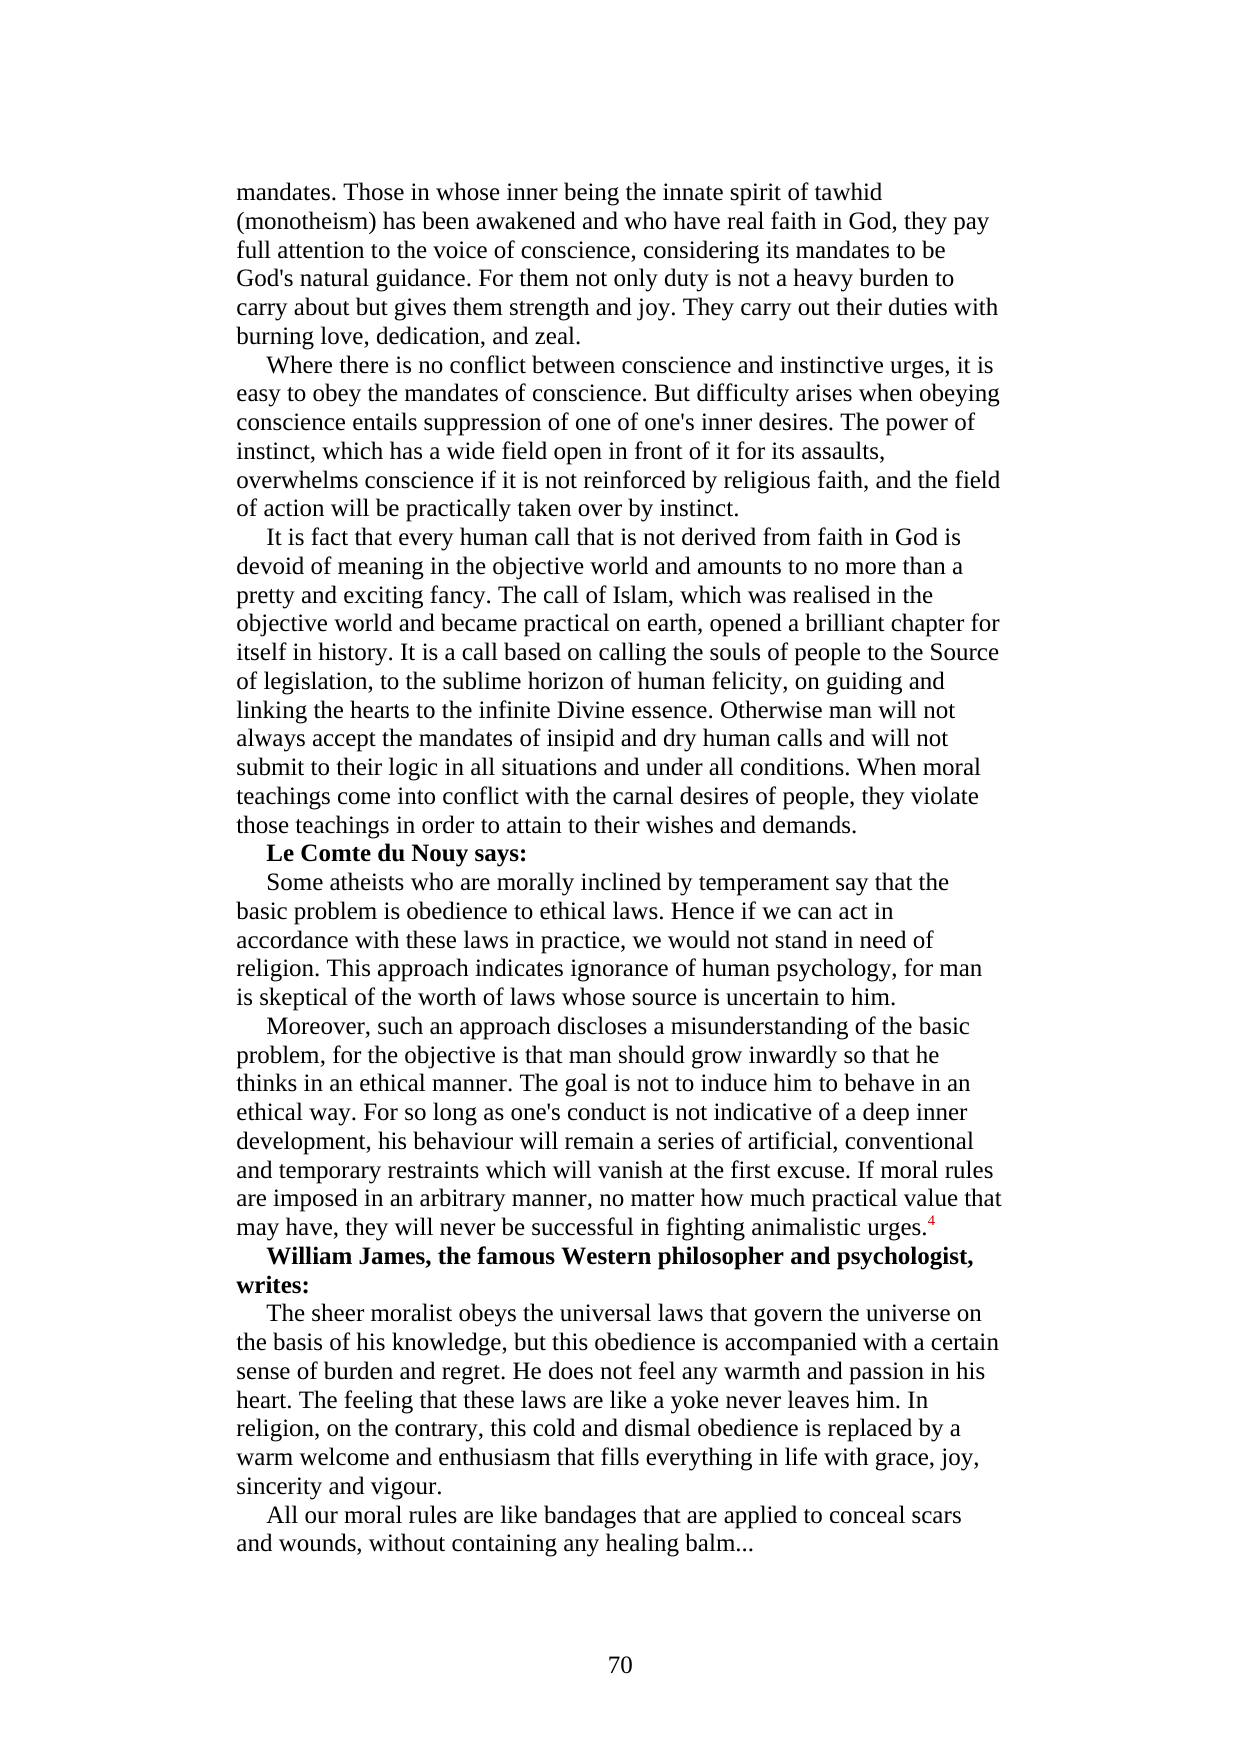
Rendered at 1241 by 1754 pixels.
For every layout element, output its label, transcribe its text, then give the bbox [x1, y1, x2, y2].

text Le Comte du Nouy says: [236, 838, 1004, 867]
text William James, the famous Western philosopher and psychologist, writes: [236, 1241, 1004, 1298]
text It is fact that every human call that is not derived from faith in God is devoid of meaning in the objective world and amounts to no more than a pretty and exciting fancy. The call of Islam, which was realised in the objective world and became practical on earth, opened a brilliant chapter for itself in history. It is a call based on calling the souls of people to the Source of legislation, to the sublime horizon of human felicity, on guiding and linking the hearts to the infinite Divine essence. Otherwise man will not always accept the mandates of insipid and dry human calls and will not submit to their logic in all situations and under all conditions. When moral teachings come into conflict with the carnal desires of people, they violate those teachings in order to attain to their wishes and demands. [236, 522, 1004, 838]
text The sheer moralist obeys the universal laws that govern the universe on the basis of his knowledge, but this obedience is accompanied with a certain sense of burden and regret. He does not feel any warmth and passion in his heart. The feeling that these laws are like a yoke never leaves him. In religion, on the contrary, this cold and dismal obedience is replaced by a warm welcome and enthusiasm that fills everything in life with grace, joy, sincerity and vigour. [236, 1298, 1004, 1500]
text Where there is no conflict between conscience and instinctive urges, it is easy to obey the mandates of conscience. But difficulty arises when obeying conscience entails suppression of one of one's inner desires. The power of instinct, which has a wide field open in front of it for its assaults, overwhelms conscience if it is not reinforced by religious faith, and the field of action will be practically taken over by instinct. [236, 350, 1004, 522]
text All our moral rules are like bandages that are applied to conceal scars and wounds, without containing any healing balm... [236, 1500, 1004, 1557]
text Moreover, such an approach discloses a misunderstanding of the basic problem, for the objective is that man should grow inwardly so that he thinks in an ethical manner. The goal is not to induce him to behave in an ethical way. For so long as one's conduct is not indicative of a deep inner development, his behaviour will remain a series of artificial, conventional and temporary restraints which will vanish at the first excuse. If moral rules are imposed in an arbitrary manner, no matter how much practical value that may have, they will never be successful in fighting animalistic urges.4 [236, 1011, 1004, 1241]
text Some atheists who are morally inclined by temperament say that the basic problem is obedience to ethical laws. Hence if we can act in accordance with these laws in practice, we would not stand in need of religion. This approach indicates ignorance of human psychology, for man is skeptical of the worth of laws whose source is uncertain to him. [236, 867, 1004, 1011]
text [236, 177, 1004, 350]
